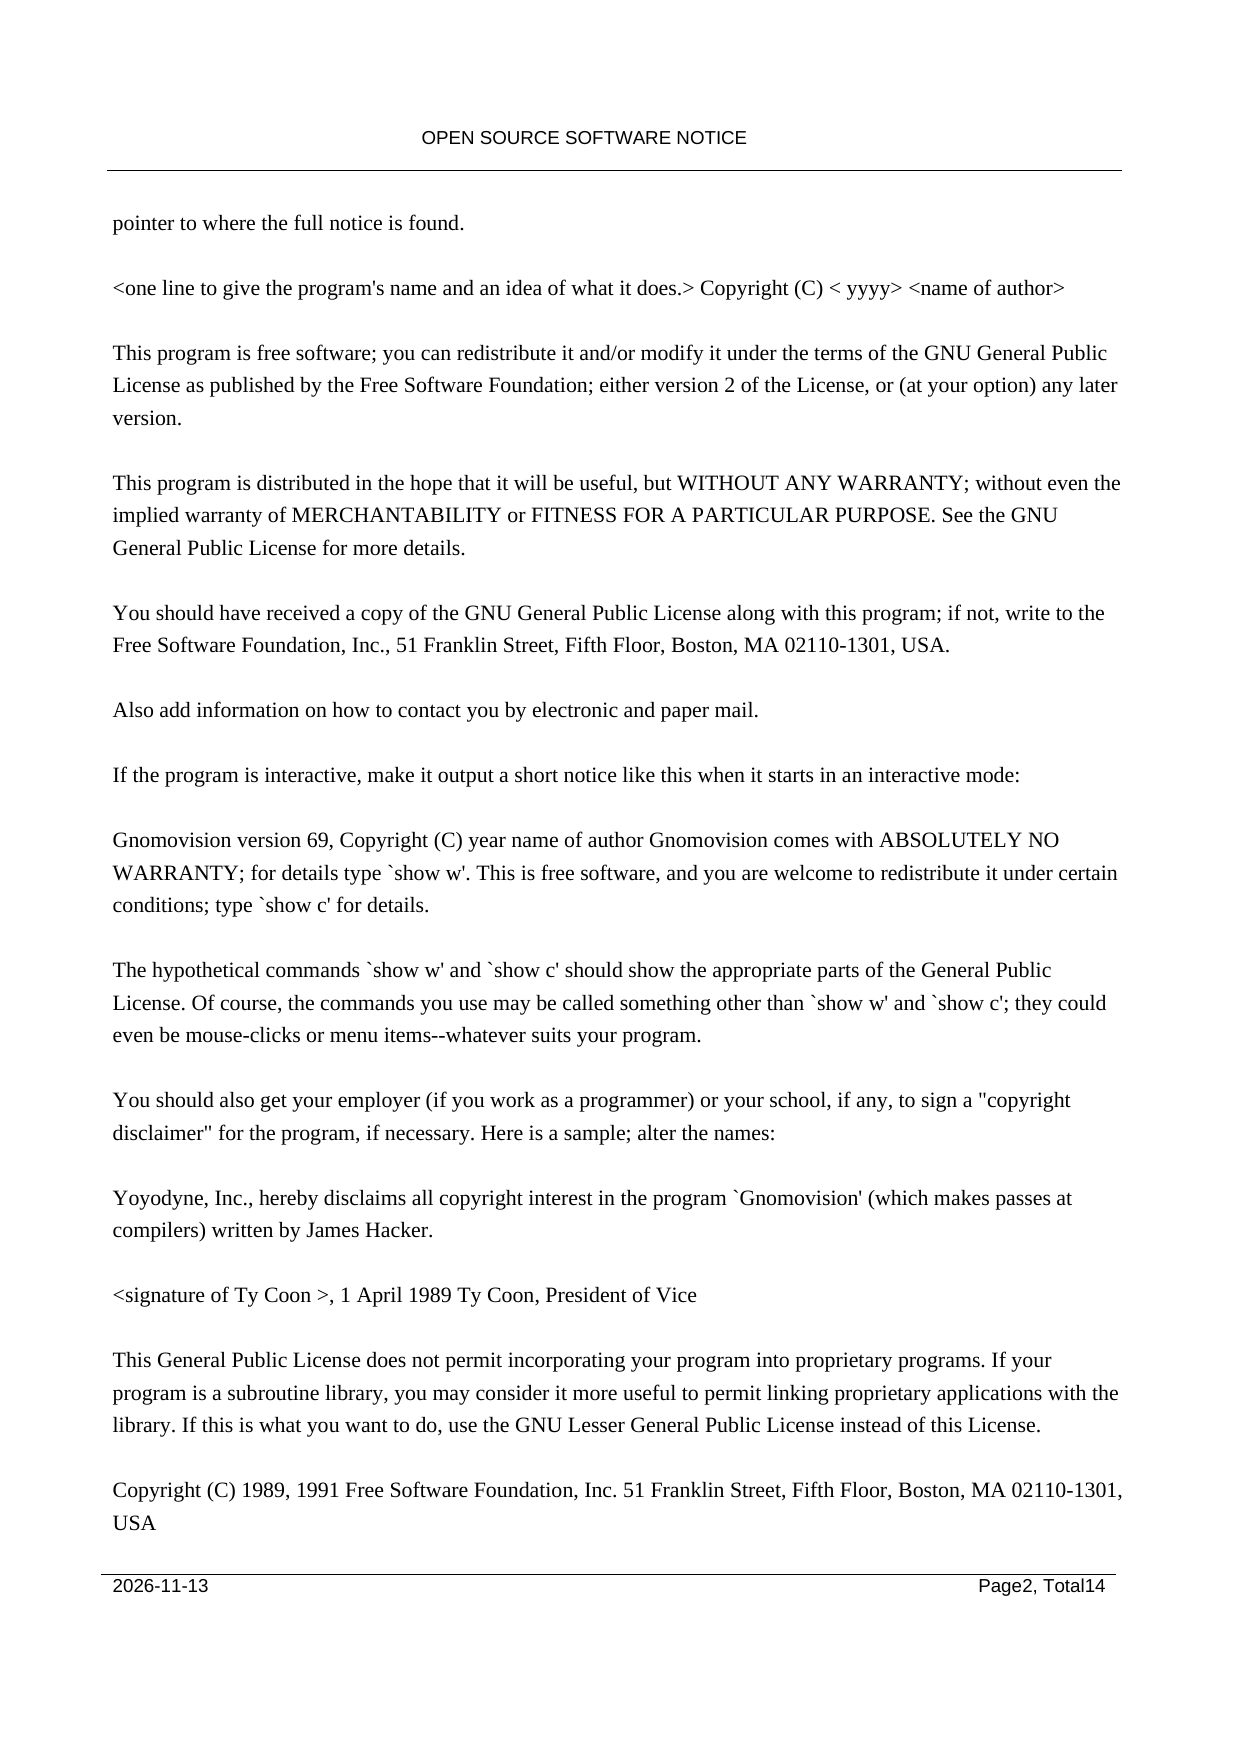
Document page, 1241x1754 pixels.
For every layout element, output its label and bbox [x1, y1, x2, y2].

text [112, 206, 1128, 1539]
